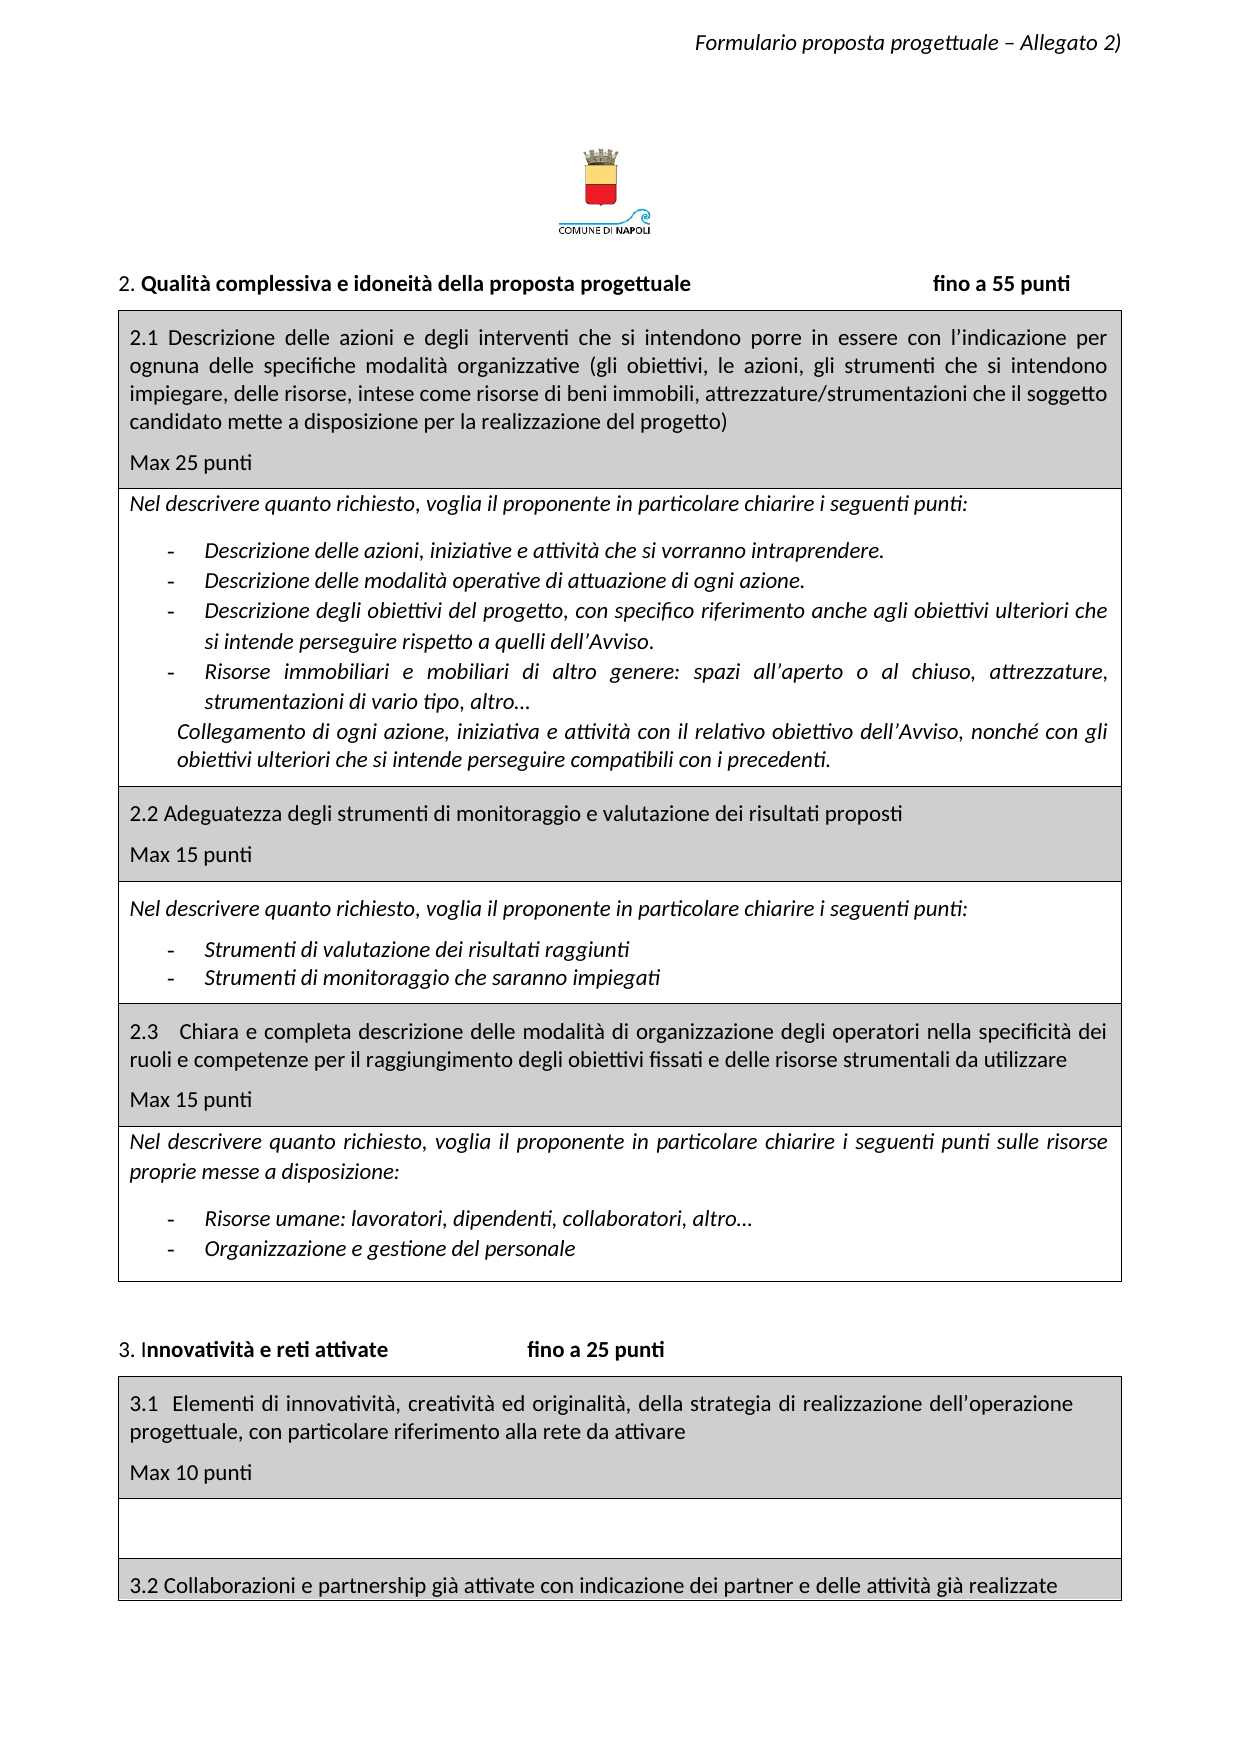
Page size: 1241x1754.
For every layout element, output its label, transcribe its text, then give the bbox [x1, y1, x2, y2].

table_cell 2.3 Chiara e completa descrizione delle modalità di organizzazione degli operatori nella specificità dei ruoli e competenze per il raggiungimento degli obiettivi fissati e delle risorse strumentali da utilizzare Max 15 punti [119, 1004, 1121, 1126]
table_header 2.1 Descrizione delle azioni e degli interventi che si intendono porre in essere con l’indicazione per ognuna delle specifiche modalità organizzative (gli obiettivi, le azioni, gli strumenti che si intendono impiegare, delle risorse, intese come risorse di beni immobili, attrezzature/strumentazioni che il soggetto candidato mette a disposizione per la realizzazione del progetto) Max 25 punti [119, 311, 1121, 488]
text 3. Innovatività e reti attivate fino a 25 punti [118, 1335, 1122, 1363]
table_cell Nel descrivere quanto richiesto, voglia il proponente in particolare chiarire i seguenti punti: Strumenti di valutazione dei risultati raggiunti Strumenti di monitoraggio che saranno impiegati [119, 882, 1121, 1003]
table_cell [119, 1499, 1121, 1558]
table_cell 3.2 Collaborazioni e partnership già attivate con indicazione dei partner e delle attività già realizzate in collaborazione Max 15 punti [119, 1559, 1121, 1599]
table_header 3.1 Elementi di innovatività, creatività ed originalità, della strategia di realizzazione dell’operazione progettuale, con particolare riferimento alla rete da attivare Max 10 punti [119, 1377, 1121, 1498]
text 2. Qualità complessiva e idoneità della proposta progettuale fino a 55 punti [118, 269, 1122, 297]
table_cell 2.2 Adeguatezza degli strumenti di monitoraggio e valutazione dei risultati proposti Max 15 punti [119, 787, 1121, 881]
table_cell Nel descrivere quanto richiesto, voglia il proponente in particolare chiarire i seguenti punti: Descrizione delle azioni, iniziative e attività che si vorranno intraprendere. Descrizione delle modalità operative di attuazione di ogni azione. Descrizione degli obiettivi del progetto, con specifico riferimento anche agli obiettivi ulteriori che si intende perseguire rispetto a quelli dell’Avviso. Risorse immobiliari e mobiliari di altro genere: spazi all’aperto o al chiuso, attrezzature, strumentazioni di vario tipo, altro… Collegamento di ogni azione, iniziativa e attività con il relativo obiettivo dell’Avviso, nonché con gli obiettivi ulteriori che si intende perseguire compatibili con i precedenti. [119, 489, 1121, 786]
picture [557, 145, 651, 236]
table_cell Nel descrivere quanto richiesto, voglia il proponente in particolare chiarire i seguenti punti sulle risorse proprie messe a disposizione: Risorse umane: lavoratori, dipendenti, collaboratori, altro… Organizzazione e gestione del personale [119, 1127, 1121, 1281]
